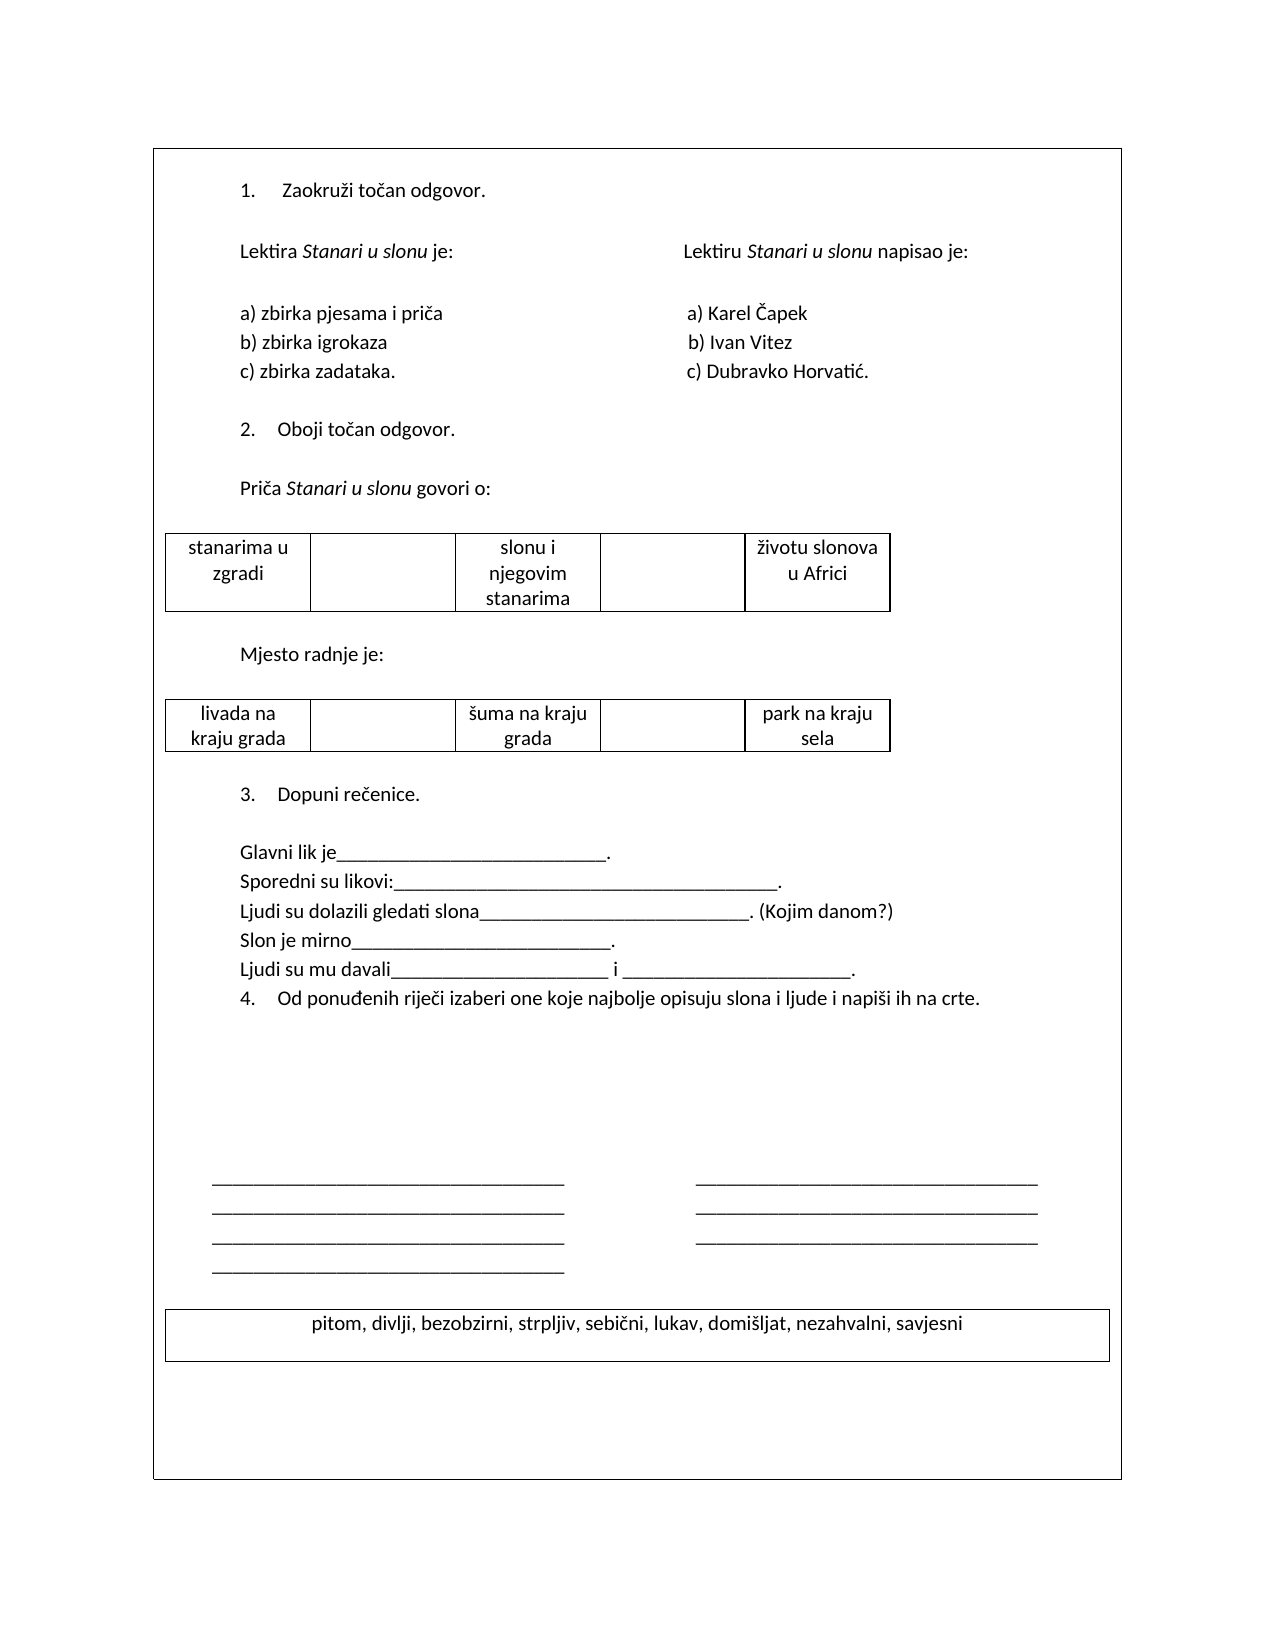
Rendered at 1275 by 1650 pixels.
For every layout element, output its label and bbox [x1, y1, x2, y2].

table_cell [154, 149, 1121, 1479]
